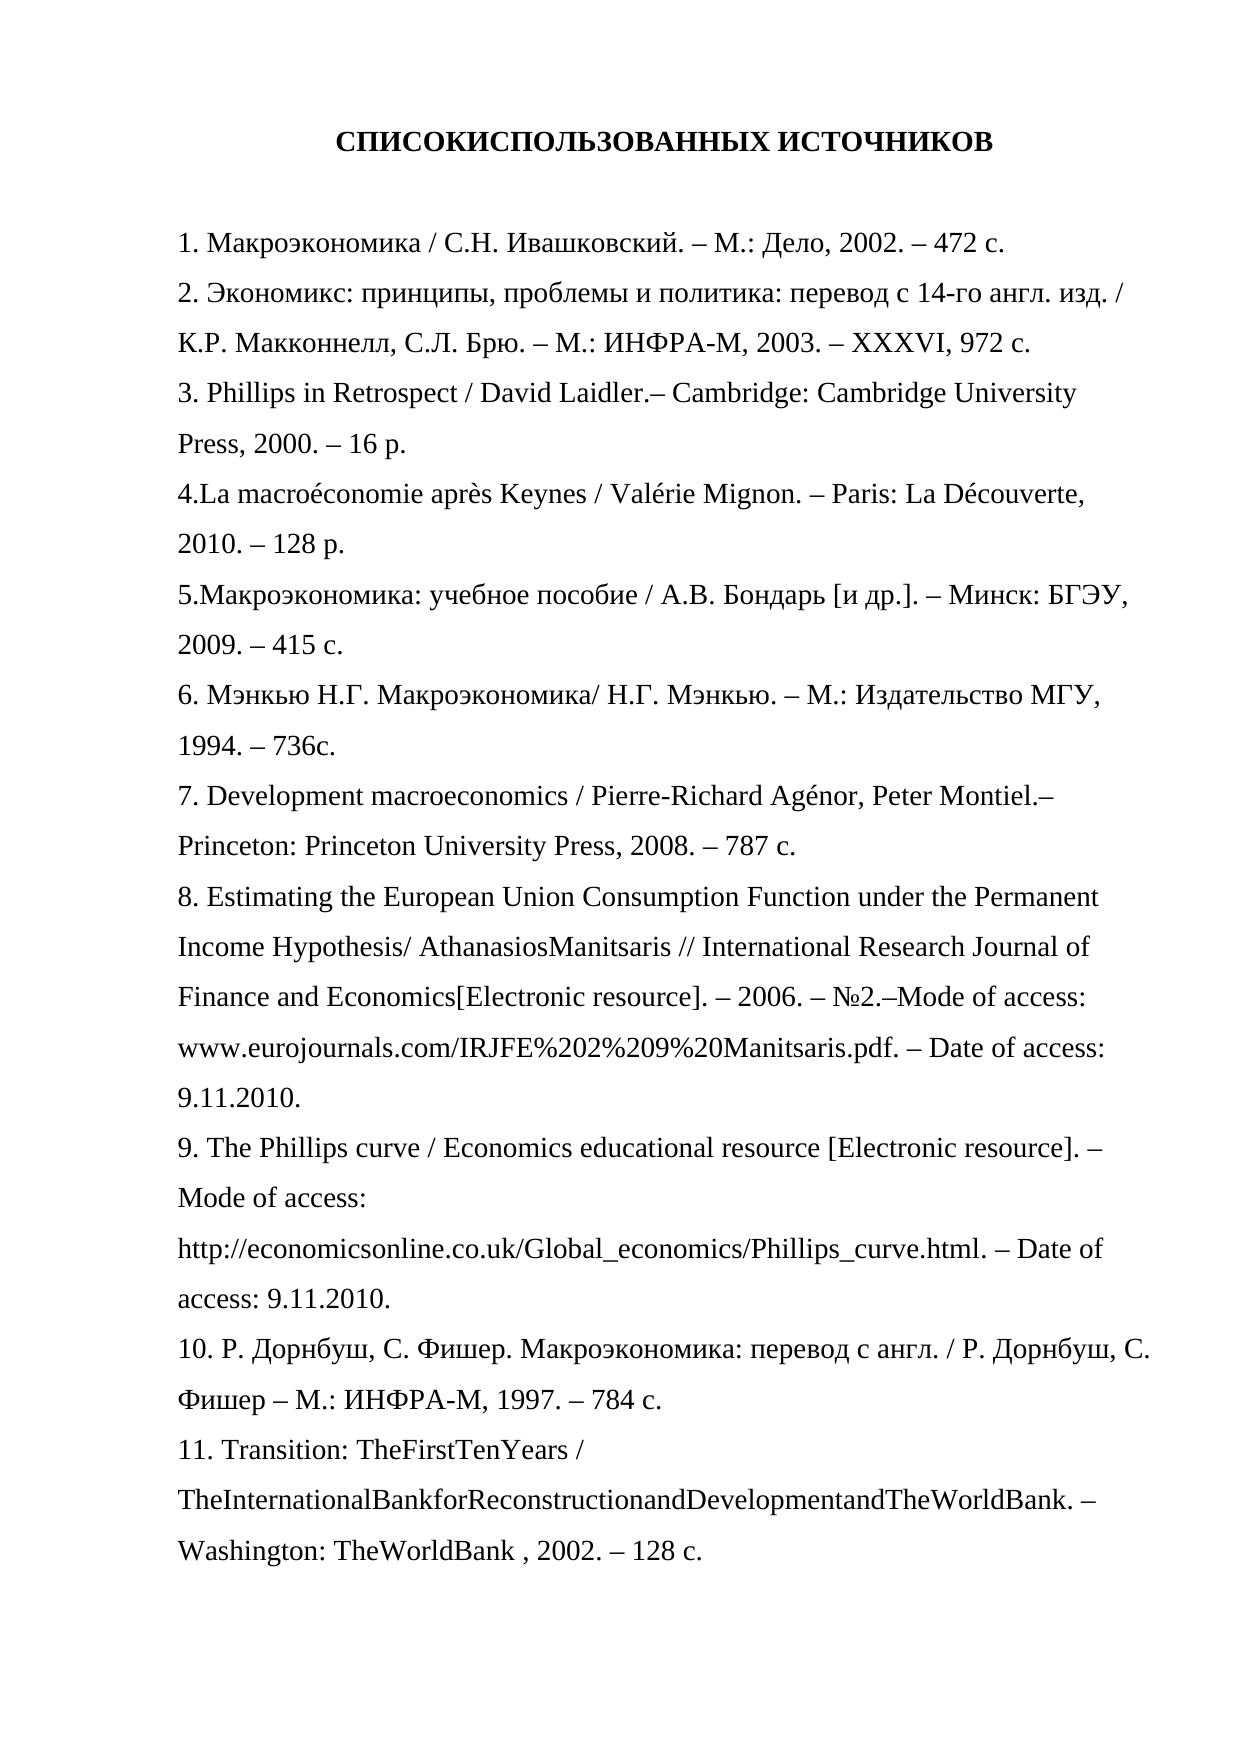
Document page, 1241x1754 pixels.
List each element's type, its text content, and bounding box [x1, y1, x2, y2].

text 1. Макроэкономика / С.Н. Ивашковский. – М.: Дело, 2002. – 472 с. [177, 225, 1152, 258]
text 6. Мэнкью Н.Г. Макроэкономика/ Н.Г. Мэнкью. – М.: Издательство МГУ, 1994. – 736с. [177, 677, 1152, 761]
text 10. Р. Дорнбуш, С. Фишер. Макроэкономика: перевод с англ. / Р. Дорнбуш, С. Фишер – М.: ИНФРА-М, 1997. – 784 с. [177, 1332, 1152, 1415]
text 9. The Phillips curve / Economics educational resource [Electronic resource]. – Mode of access: http://economicsonline.co.uk/Global_economics/Phillips_curve.html. – Date of access: 9.11.2010. [177, 1130, 1152, 1315]
text 11. Transition: TheFirstTenYears / TheInternationalBankforReconstructionandDevelopmentandTheWorldBank. – Washington: TheWorldBank , 2002. – 128 c. [177, 1432, 1152, 1566]
text 8. Estimating the European Union Consumption Function under the Permanent Income Hypothesis/ AthanasiosManitsaris // International Research Journal of Finance and Economics[Electronic resource]. – 2006. – №2.–Mode of access: www.eurojournals.com/IRJFE%202%209%20Manitsaris.pdf. – Date of access: 9.11.2010. [177, 879, 1152, 1113]
text 7. Development macroeconomics / Pierre-Richard Agénor, Peter Montiel.–Princeton: Princeton University Press, 2008. – 787 с. [177, 778, 1152, 862]
text 4.La macroéconomie après Keynes / Valérie Mignon. – Paris: La Découverte, 2010. – 128 p. [177, 476, 1152, 560]
text 5.Макроэкономика: учебное пособие / А.В. Бондарь [и др.]. – Минск: БГЭУ, 2009. – 415 с. [177, 577, 1152, 661]
text 3. Phillips in Retrospect / David Laidler.– Cambridge: Cambridge University Press, 2000. – 16 p. [177, 376, 1152, 459]
text 2. Экономикс: принципы, проблемы и политика: перевод с 14-го англ. изд. / К.Р. Макконнелл, С.Л. Брю. – М.: ИНФРА-М, 2003. – XXXVI, 972 с. [177, 275, 1152, 359]
text СПИСОКИСПОЛЬЗОВАННЫХ ИСТОЧНИКОВ [177, 124, 1152, 158]
